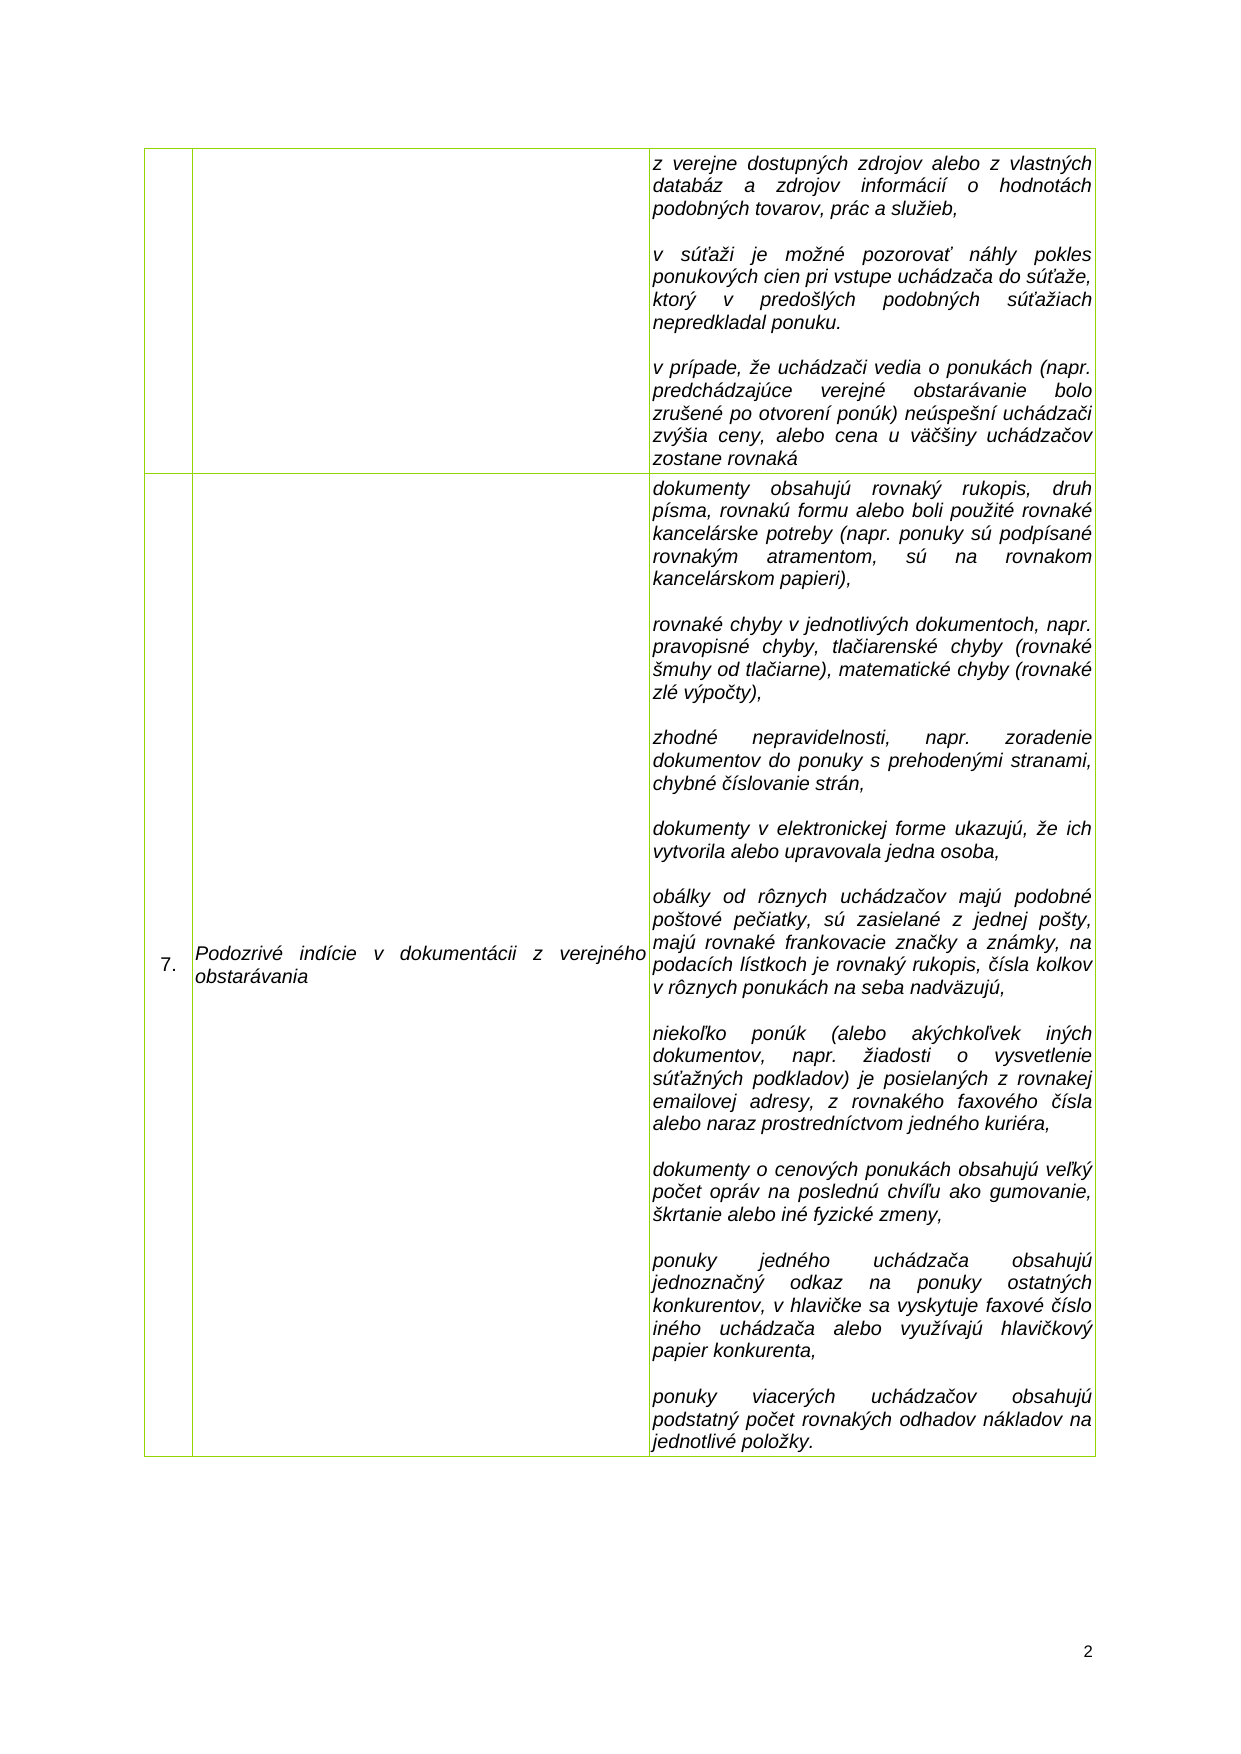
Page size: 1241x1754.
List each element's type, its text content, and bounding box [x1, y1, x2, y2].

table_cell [193, 149, 649, 472]
table_cell dokumenty obsahujú rovnaký rukopis, druh písma, rovnakú formu alebo boli použité rovnaké kancelárske potreby (napr. ponuky sú podpísané rovnakým atramentom, sú na rovnakom kancelárskom papieri), rovnaké chyby v jednotlivých dokumentoch, napr. pravopisné chyby, tlačiarenské chyby (rovnaké šmuhy od tlačiarne), matematické chyby (rovnaké zlé výpočty), zhodné nepravidelnosti, napr. zoradenie dokumentov do ponuky s prehodenými stranami, chybné číslovanie strán, dokumenty v elektronickej forme ukazujú, že ich vytvorila alebo upravovala jedna osoba, obálky od rôznych uchádzačov majú podobné poštové pečiatky, sú zasielané z jednej pošty, majú rovnaké frankovacie značky a známky, na podacích lístkoch je rovnaký rukopis, čísla kolkov v rôznych ponukách na seba nadväzujú, niekoľko ponúk (alebo akýchkoľvek iných dokumentov, napr. žiadosti o vysvetlenie súťažných podkladov) je posielaných z rovnakej emailovej adresy, z rovnakého faxového čísla alebo naraz prostredníctvom jedného kuriéra, dokumenty o cenových ponukách obsahujú veľký počet opráv na poslednú chvíľu ako gumovanie, škrtanie alebo iné fyzické zmeny, ponuky jedného uchádzača obsahujú jednoznačný odkaz na ponuky ostatných konkurentov, v hlavičke sa vyskytuje faxové číslo iného uchádzača alebo využívajú hlavičkový papier konkurenta, ponuky viacerých uchádzačov obsahujú podstatný počet rovnakých odhadov nákladov na jednotlivé položky. [650, 474, 1095, 1456]
table_cell 7. [145, 474, 192, 1456]
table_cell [650, 149, 1095, 472]
table_cell 6. [145, 149, 192, 472]
table_cell Podozrivé indície v dokumentácii z verejného obstarávania [193, 474, 649, 1456]
